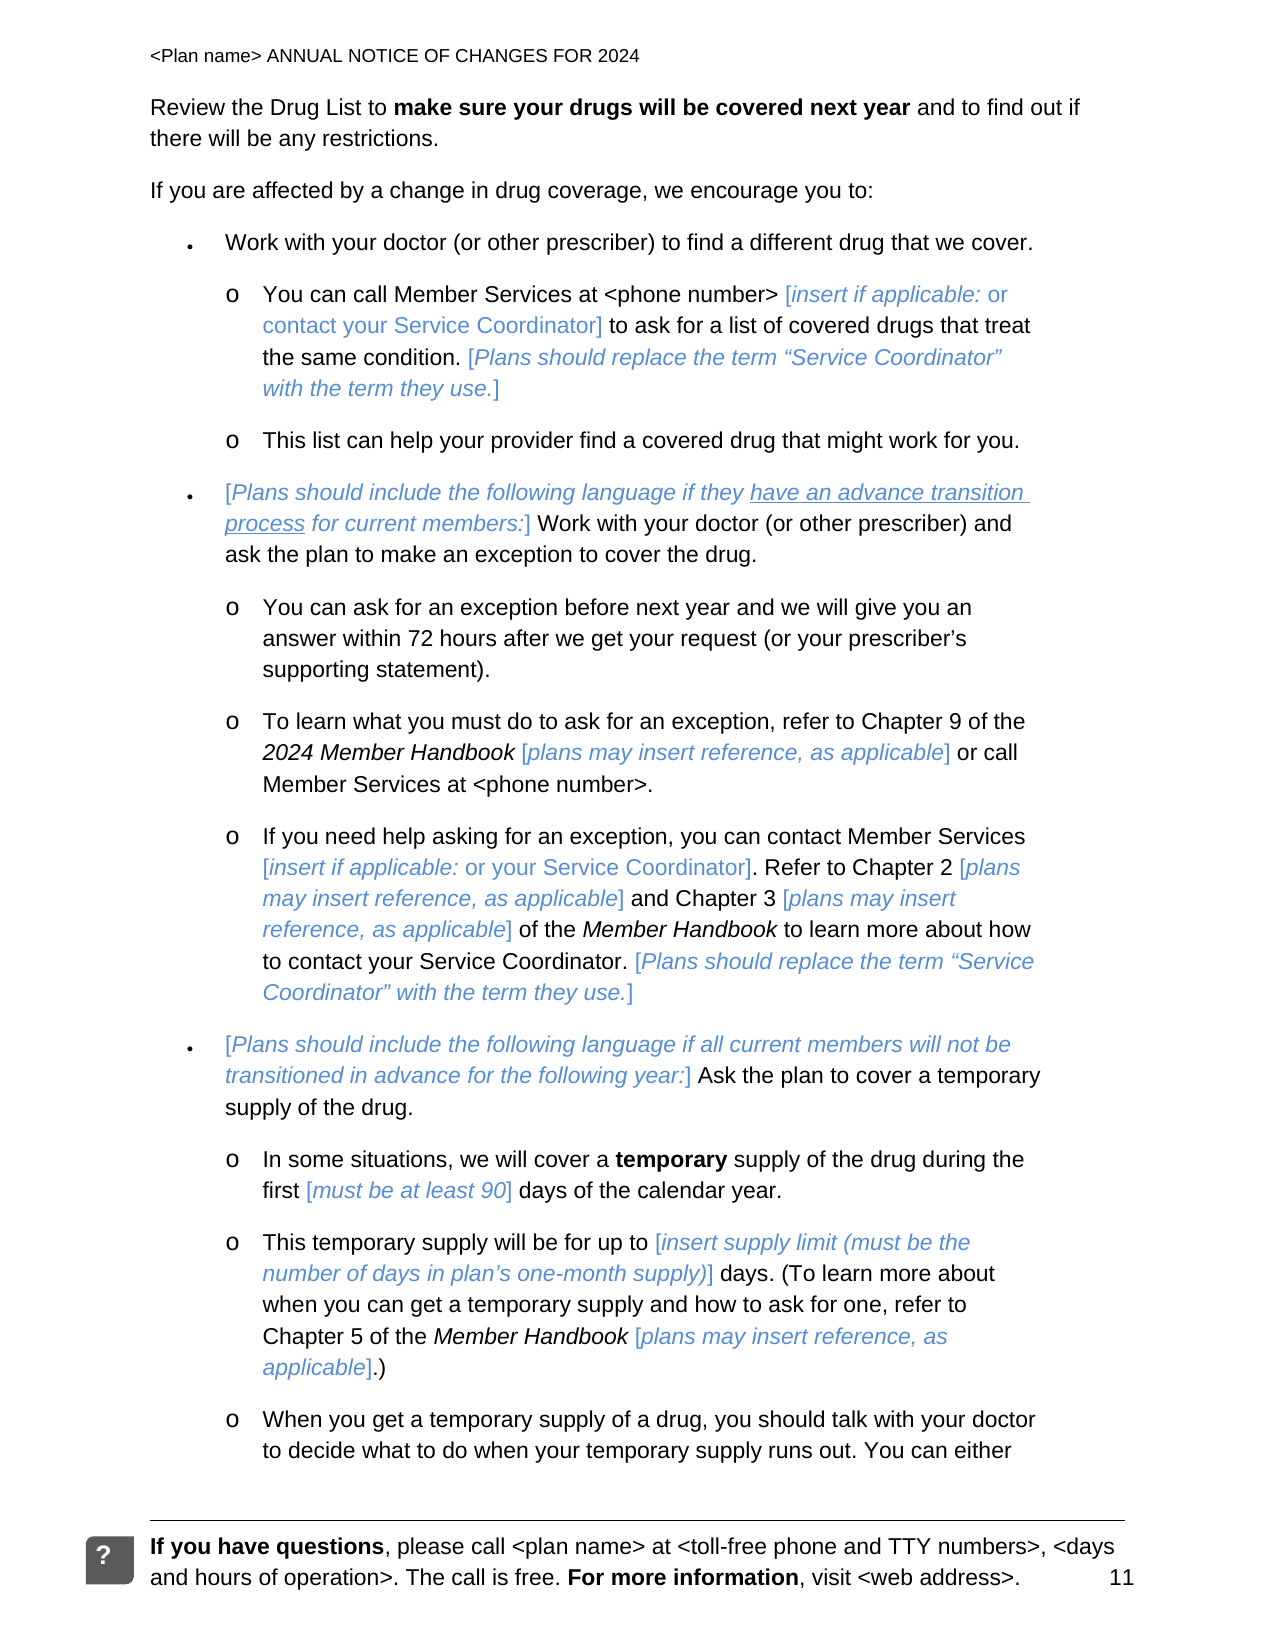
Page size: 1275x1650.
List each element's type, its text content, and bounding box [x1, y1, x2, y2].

list In some situations, we will cover a temporary supply of the drug during the first [must be at least 90] days of the calendar year. [225, 1142, 1050, 1204]
text Review the Drug List to make sure your drugs will be covered next year and to find out if there will be any restrictions. [150, 90, 1125, 152]
list If you need help asking for an exception, you can contact Member Services [insert if applicable: or your Service Coordinator]. Refer to Chapter 2 [plans may insert reference, as applicable] and Chapter 3 [plans may insert reference, as applicable] of the Member Handbook to learn more about how to contact your Service Coordinator. [Plans should replace the term “Service Coordinator” with the term they use.] [225, 819, 1050, 1007]
list This list can help your provider find a covered drug that might work for you. [225, 423, 1050, 454]
list To learn what you must do to ask for an exception, refer to Chapter 9 of the 2024 Member Handbook [plans may insert reference, as applicable] or call Member Services at <phone number>. [225, 704, 1050, 798]
list Work with your doctor (or other prescriber) to find a different drug that we cover. [187, 225, 1050, 257]
list You can call Member Services at <phone number> [insert if applicable: or contact your Service Coordinator] to ask for a list of covered drugs that treat the same condition. [Plans should replace the term “Service Coordinator” with the term they use.] [225, 277, 1050, 402]
text If you are affected by a change in drug coverage, we encourage you to: [150, 173, 1125, 204]
list This temporary supply will be for up to [insert supply limit (must be the number of days in plan’s one-month supply)] days. (To learn more about when you can get a temporary supply and how to ask for one, refer to Chapter 5 of the Member Handbook [plans may insert reference, as applicable].) [225, 1225, 1050, 1382]
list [225, 1402, 1050, 1465]
list [Plans should include the following language if all current members will not be transitioned in advance for the following year:] Ask the plan to cover a temporary supply of the drug. [187, 1027, 1050, 1121]
list You can ask for an exception before next year and we will give you an answer within 72 hours after we get your request (or your prescriber’s supporting statement). [225, 590, 1050, 684]
list [Plans should include the following language if they have an advance transition process for current members:] Work with your doctor (or other prescriber) and ask the plan to make an exception to cover the drug. [187, 475, 1050, 569]
